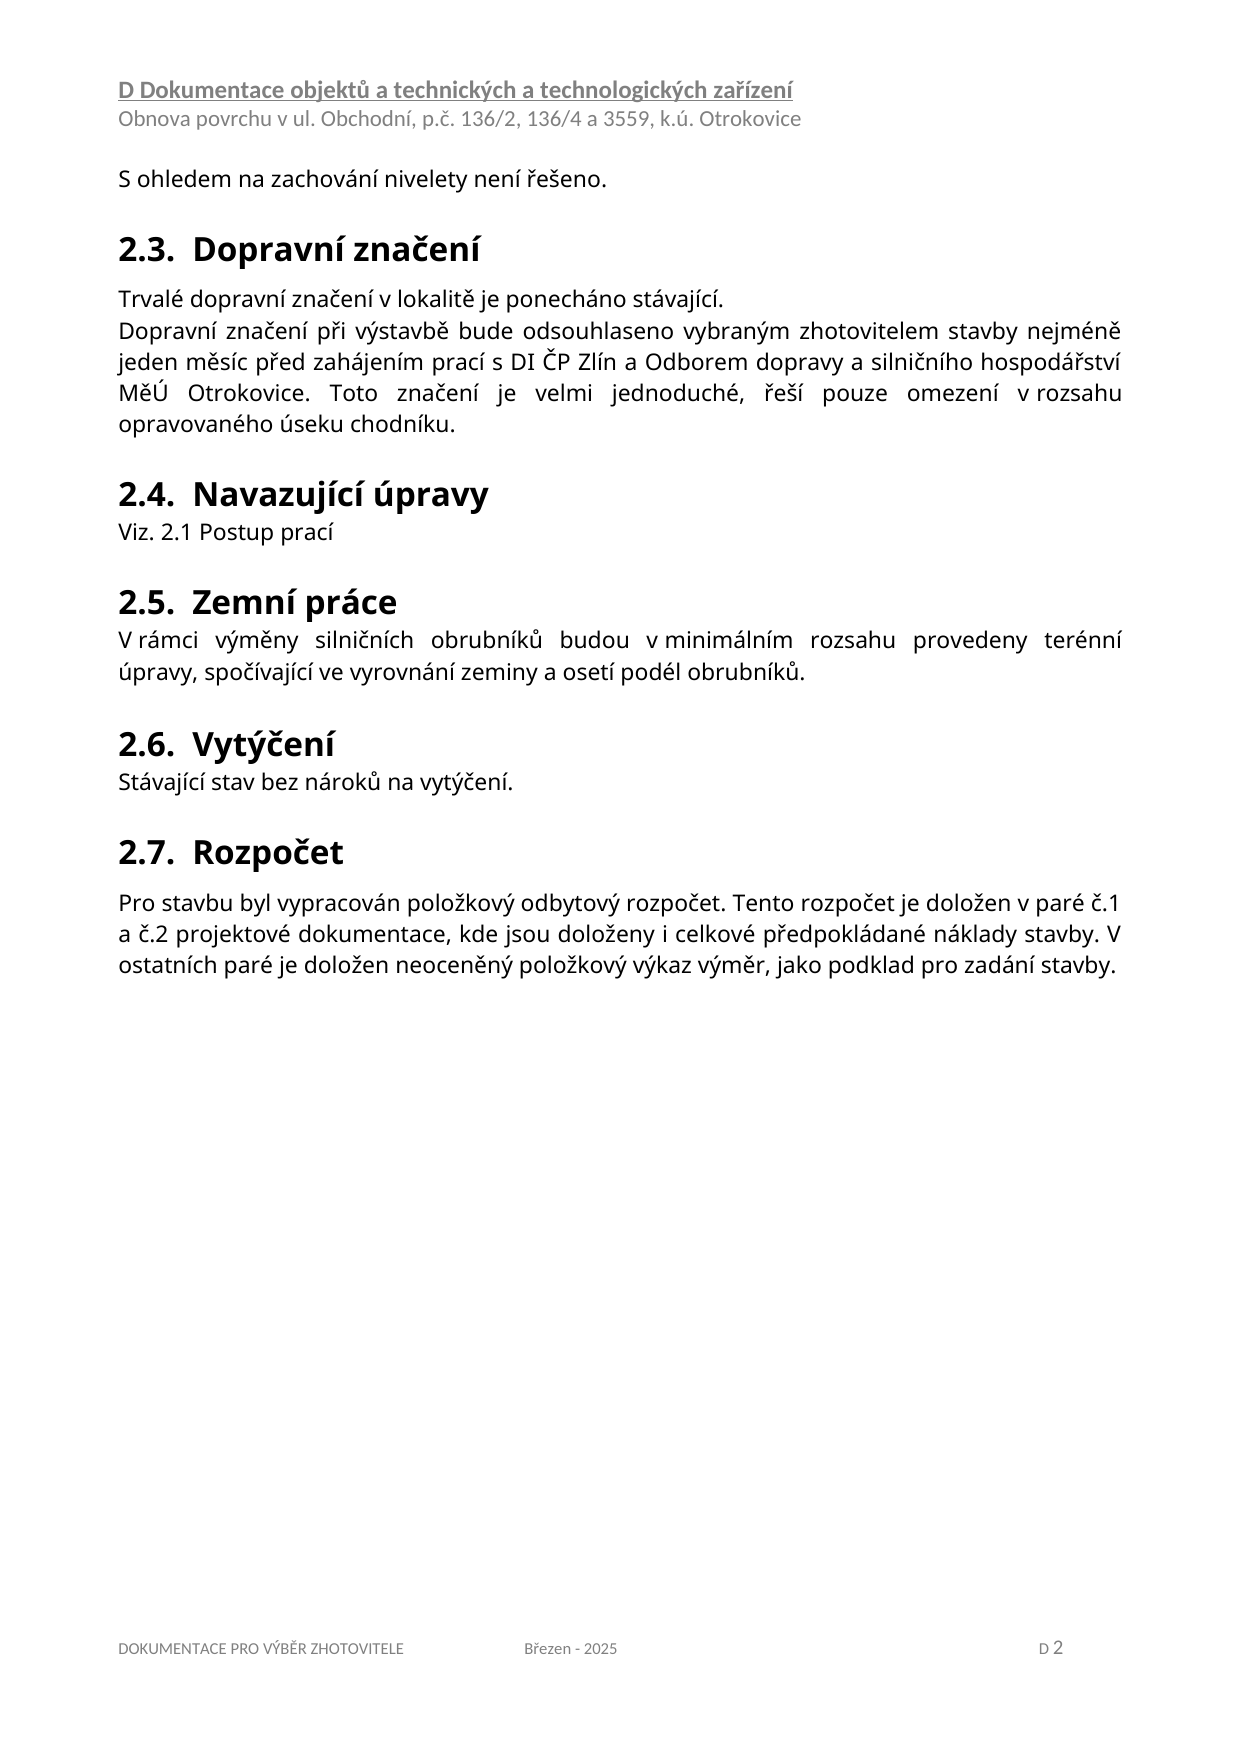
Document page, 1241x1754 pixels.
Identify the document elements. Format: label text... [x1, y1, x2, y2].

text 2.7. Rozpočet [118, 829, 1122, 874]
text 2.5. Zemní práce [118, 579, 1122, 624]
text Viz. 2.1 Postup prací [118, 516, 1122, 547]
text Stávající stav bez nároků na vytýčení. [118, 766, 1122, 797]
text Pro stavbu byl vypracován položkový odbytový rozpočet. Tento rozpočet je doložen v paré č.1 a č.2 projektové dokumentace, kde jsou doloženy i celkové předpokládané náklady stavby. V ostatních paré je doložen neoceněný položkový výkaz výměr, jako podklad pro zadání stavby. [118, 887, 1122, 980]
text Trvalé dopravní značení v lokalitě je ponecháno stávající. [118, 283, 1122, 314]
text V rámci výměny silničních obrubníků budou v minimálním rozsahu provedeny terénní úpravy, spočívající ve vyrovnání zeminy a osetí podél obrubníků. [118, 624, 1122, 687]
text Dopravní značení při výstavbě bude odsouhlaseno vybraným zhotovitelem stavby nejméně jeden měsíc před zahájením prací s DI ČP Zlín a Odborem dopravy a silničního hospodářství MěÚ Otrokovice. Toto značení je velmi jednoduché, řeší pouze omezení v rozsahu opravovaného úseku chodníku. [118, 314, 1122, 439]
text S ohledem na zachování nivelety není řešeno. [118, 163, 1122, 194]
text 2.6. Vytýčení [118, 721, 1122, 766]
text 2.3. Dopravní značení [118, 225, 1122, 271]
text 2.4. Navazující úpravy [118, 471, 1122, 516]
